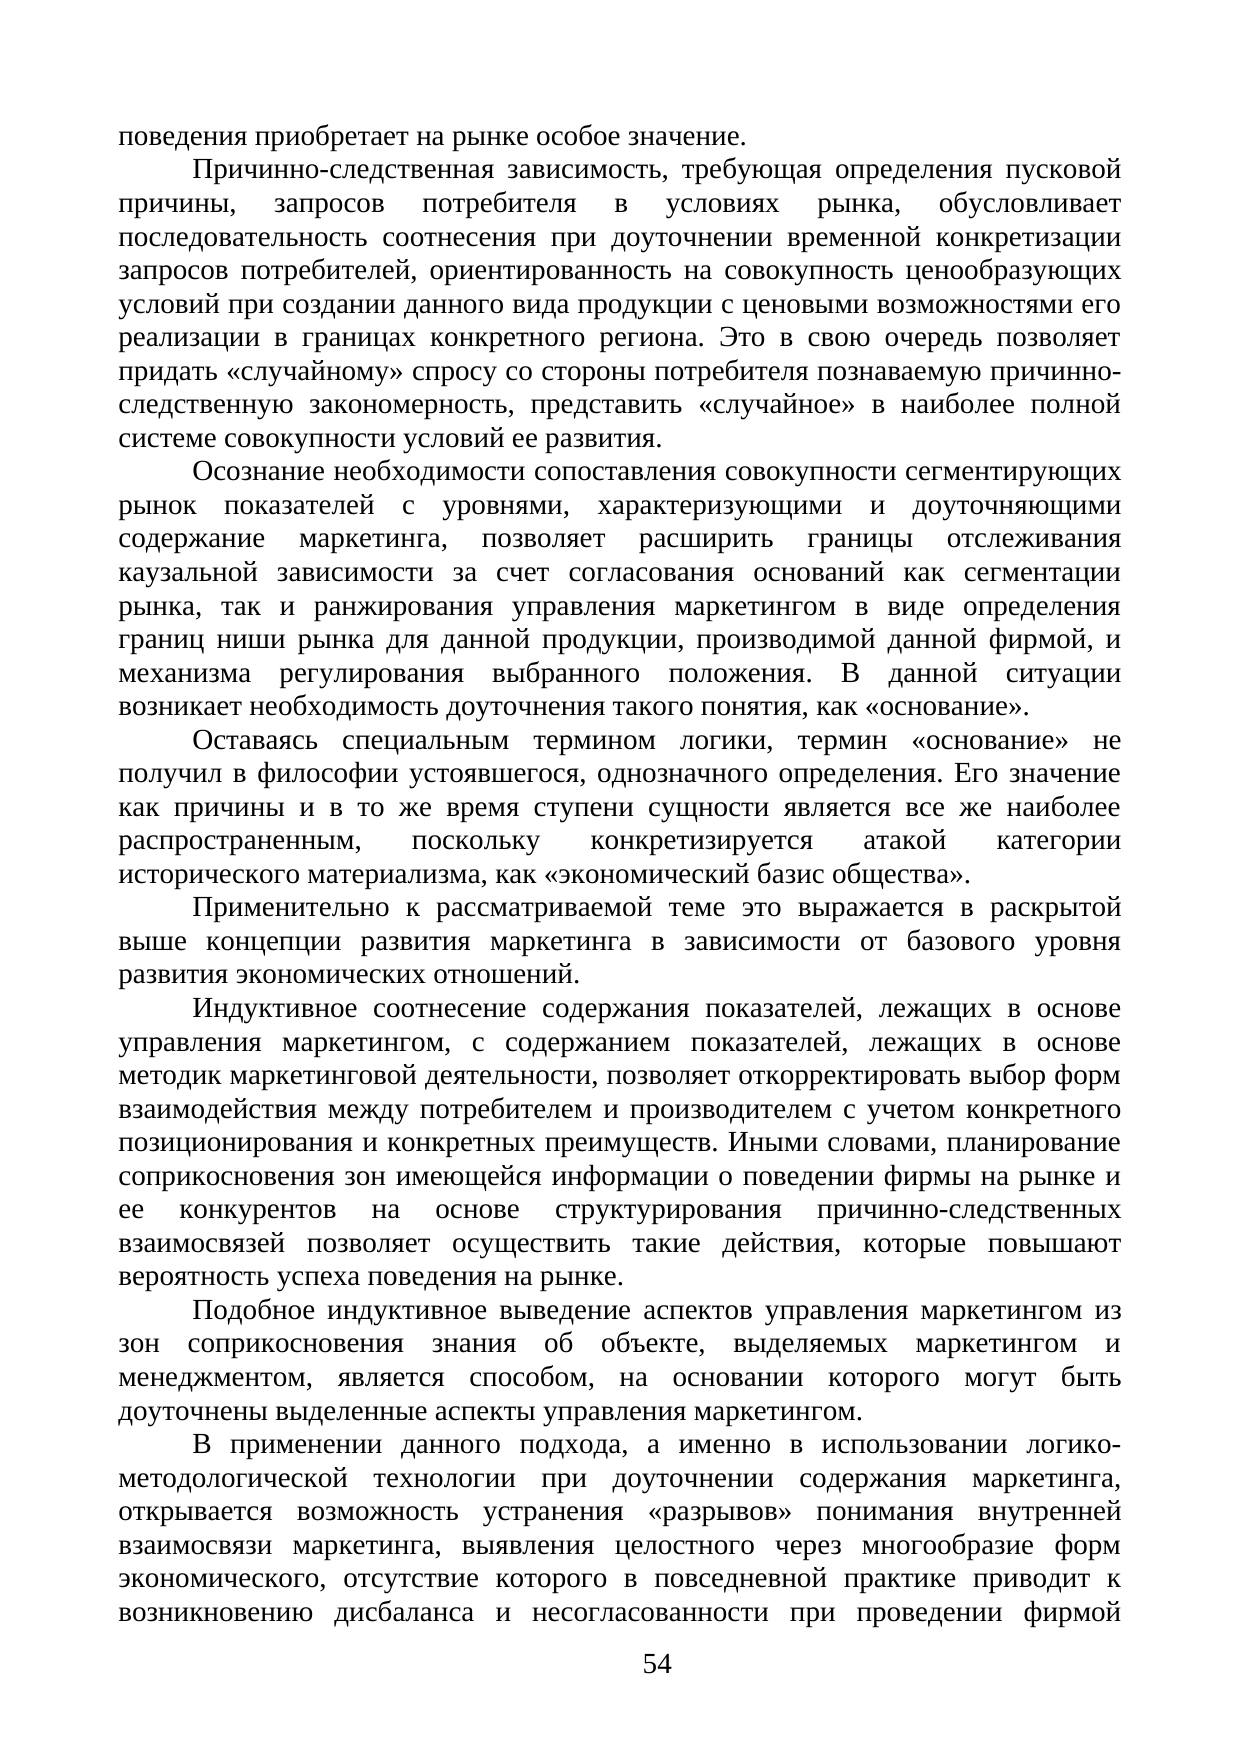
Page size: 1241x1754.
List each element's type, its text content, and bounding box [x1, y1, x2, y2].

text Осознание необходимости сопоставления совокупности сегментирующих рынок показателей с уровнями, характеризующими и доуточняющими содержание маркетинга, позволяет расширить границы отслеживания каузальной зависимости за счет согласования оснований как сегментации рынка, так и ранжирования управления маркетингом в виде определения границ ниши рынка для данной продукции, производимой данной фирмой, и механизма регулирования выбранного положения. В данной ситуации возникает необходимость доуточнения такого понятия, как «основание». [118, 453, 1122, 722]
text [118, 1426, 1122, 1627]
text Подобное индуктивное выведение аспектов управления маркетингом из зон соприкосновения знания об объекте, выделяемых маркетингом и менеджментом, является способом, на основании которого могут быть доуточнены выделенные аспекты управления маркетингом. [118, 1292, 1122, 1426]
text Причинно-следственная зависимость, требующая определения пусковой причины, запросов потребителя в условиях рынка, обусловливает последовательность соотнесения при доуточнении временной конкретизации запросов потребителей, ориентированность на совокупность ценообразующих условий при создании данного вида продукции с ценовыми возможностями его реализации в границах конкретного региона. Это в свою очередь позволяет придать «случайному» спросу со стороны потребителя познаваемую причинно-следственную закономерность, представить «случайное» в наиболее полной системе совокупности условий ее развития. [118, 152, 1122, 453]
text Применительно к рассматриваемой теме это выражается в раскрытой выше концепции развития маркетинга в зависимости от базового уровня развития экономических отношений. [118, 889, 1122, 990]
text Оставаясь специальным термином логики, термин «основание» не получил в философии устоявшегося, однозначного определения. Его значение как причины и в то же время ступени сущности является все же наиболее распространенным, поскольку конкретизируется атакой категории исторического материализма, как «экономический базис общества». [118, 722, 1122, 889]
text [118, 118, 1122, 152]
text Индуктивное соотнесение содержания показателей, лежащих в основе управления маркетингом, с содержанием показателей, лежащих в основе методик маркетинговой деятельности, позволяет откорректировать выбор форм взаимодействия между потребителем и производителем с учетом конкретного позиционирования и конкретных преимуществ. Иными словами, планирование соприкосновения зон имеющейся информации о поведении фирмы на рынке и ее конкурентов на основе структурирования причинно-следственных взаимосвязей позволяет осуществить такие действия, которые повышают вероятность успеха поведения на рынке. [118, 990, 1122, 1292]
